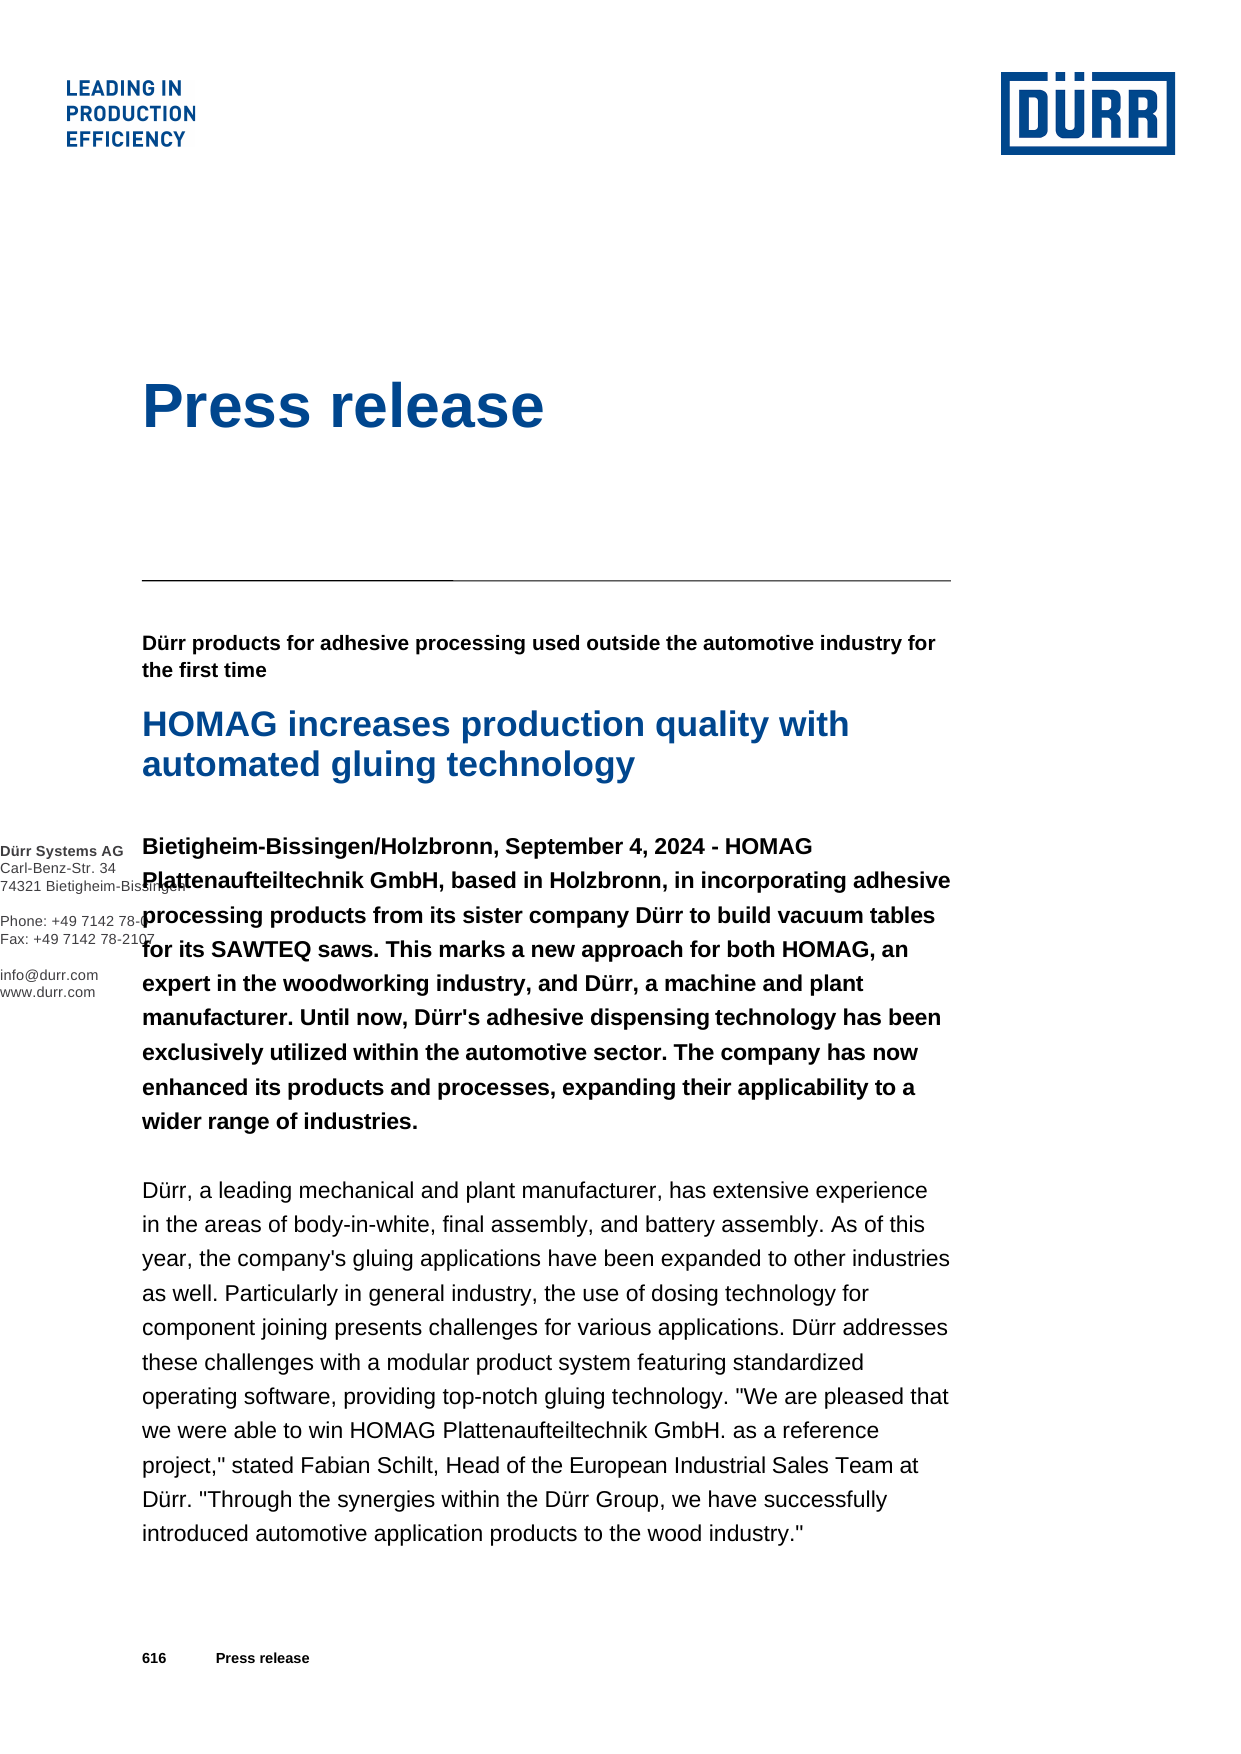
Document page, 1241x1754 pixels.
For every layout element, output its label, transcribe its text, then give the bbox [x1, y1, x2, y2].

text Press release [142, 366, 951, 441]
text HOMAG increases production quality with automated gluing technology [142, 703, 951, 784]
text Bietigheim-Bissingen/Holzbronn, September 4, 2024 - HOMAG Plattenaufteiltechnik GmbH, based in Holzbronn, in incorporating adhesive processing products from its sister company Dürr to build vacuum tables for its SAWTEQ saws. This marks a new approach for both HOMAG, an expert in the woodworking industry, and Dürr, a machine and plant manufacturer. Until now, Dürr's adhesive dispensing technology has been exclusively utilized within the automotive sector. The company has now enhanced its products and processes, expanding their applicability to a wider range of industries. [142, 825, 951, 1134]
text Dürr products for adhesive processing used outside the automotive industry for the first time [142, 628, 951, 682]
picture [67, 80, 196, 147]
text Dürr, a leading mechanical and plant manufacturer, has extensive experience in the areas of body-in-white, final assembly, and battery assembly. As of this year, the company's gluing applications have been expanded to other industries as well. Particularly in general industry, the use of dosing technology for component joining presents challenges for various applications. Dürr addresses these challenges with a modular product system featuring standardized operating software, providing top-notch gluing technology. "We are pleased that we were able to win HOMAG Plattenaufteiltechnik GmbH. as a reference project," stated Fabian Schilt, Head of the European Industrial Sales Team at Dürr. "Through the synergies within the Dürr Group, we have successfully introduced automotive application products to the wood industry." [142, 1169, 951, 1547]
picture [1001, 72, 1175, 155]
